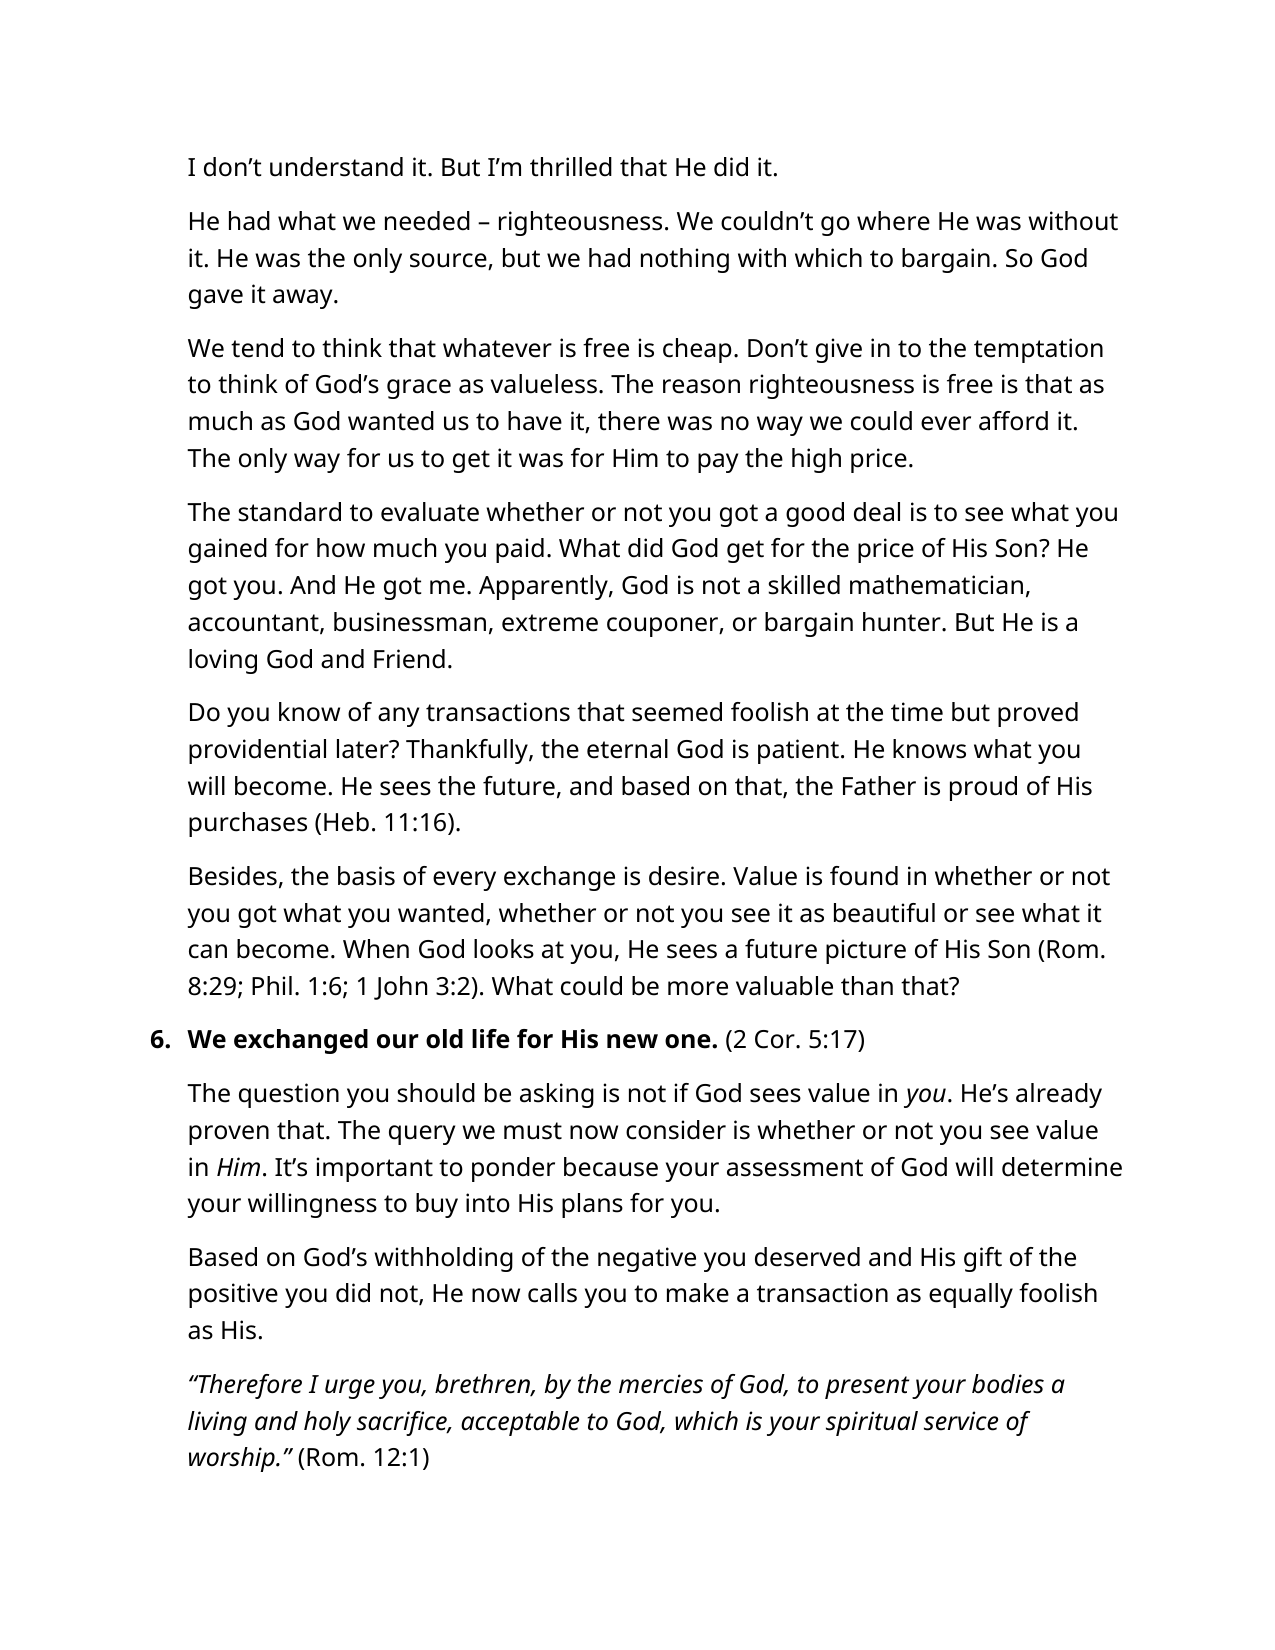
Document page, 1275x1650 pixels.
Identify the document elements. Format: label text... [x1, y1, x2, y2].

text Besides, the basis of every exchange is desire. Value is found in whether or not you got what you wanted, whether or not you see it as beautiful or see what it can become. When God looks at you, He sees a future picture of His Son (Rom. 8:29; Phil. 1:6; 1 John 3:2). What could be more valuable than that? [187, 858, 1125, 1003]
text Do you know of any transactions that seemed foolish at the time but proved providential later? Thankfully, the eternal God is patient. He knows what you will become. He sees the future, and based on that, the Father is proud of His purchases (Heb. 11:16). [187, 695, 1125, 839]
text The question you should be asking is not if God sees value in you. He’s already proven that. The query we must now consider is whether or not you see value in Him. It’s important to ponder because your assessment of God will determine your willingness to buy into His plans for you. [187, 1076, 1125, 1220]
text I don’t understand it. But I’m thrilled that He did it. [187, 150, 1125, 184]
list We exchanged our old life for His new one. (2 Cor. 5:17) [150, 1022, 1125, 1056]
text He had what we needed – righteousness. We couldn’t go where He was without it. He was the only source, but we had nothing with which to bargain. So God gave it away. [187, 203, 1125, 311]
text The standard to evaluate whether or not you got a good deal is to see what you gained for how much you paid. What did God get for the price of His Son? He got you. And He got me. Apparently, God is not a skilled mathematician, accountant, businessman, extreme couponer, or bargain hunter. But He is a loving God and Friend. [187, 494, 1125, 675]
text We tend to think that whatever is free is cheap. Don’t give in to the temptation to think of God’s grace as valueless. The reason righteousness is free is that as much as God wanted us to have it, there was no way we could ever afford it. The only way for us to get it was for Him to pay the high price. [187, 330, 1125, 475]
text “Therefore I urge you, brethren, by the mercies of God, to present your bodies a living and holy sacrifice, acceptable to God, which is your spiritual service of worship.” (Rom. 12:1) [187, 1366, 1125, 1474]
text Based on God’s withholding of the negative you deserved and His gift of the positive you did not, He now calls you to make a transaction as equally foolish as His. [187, 1239, 1125, 1347]
